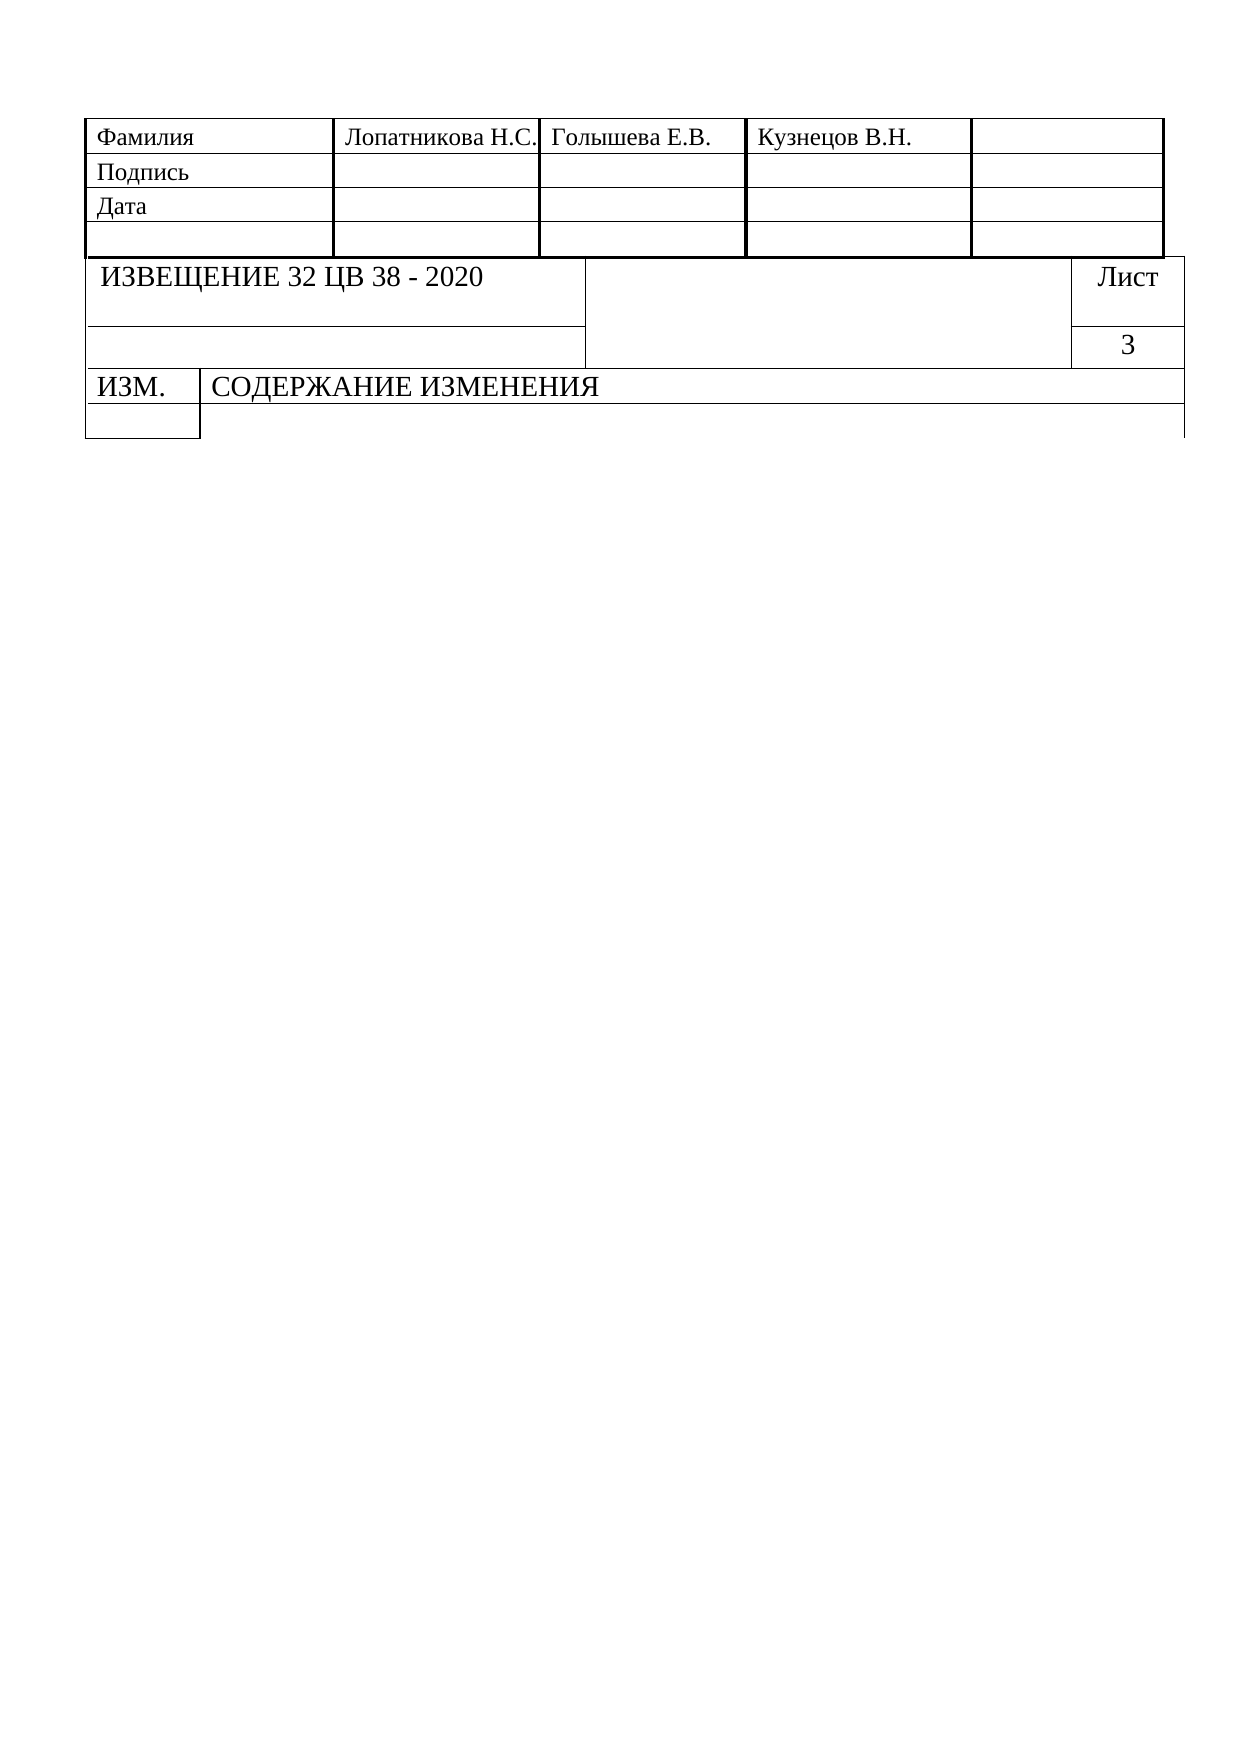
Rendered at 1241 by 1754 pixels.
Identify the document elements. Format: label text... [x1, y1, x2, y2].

table_cell [541, 222, 744, 256]
table_cell [973, 154, 1162, 187]
table_cell [541, 188, 744, 221]
table_cell [86, 403, 199, 438]
table_cell [335, 188, 538, 221]
table_cell [87, 222, 332, 256]
table_cell Лопатникова Н.С. [335, 119, 538, 152]
table_cell Голышева Е.В. [541, 119, 744, 152]
table_cell Подпись [87, 154, 332, 187]
table_cell Лист [1072, 257, 1184, 326]
table_cell [335, 222, 538, 256]
table_cell Кузнецов В.Н. [748, 119, 970, 152]
table_cell СОДЕРЖАНИЕ ИЗМЕНЕНИЯ [201, 369, 1184, 403]
table_cell [541, 154, 744, 187]
table_cell [586, 259, 1071, 367]
table_cell [335, 154, 538, 187]
table_cell ИЗМ. [86, 368, 199, 403]
table_cell [748, 188, 970, 221]
table_cell [86, 326, 485, 367]
table_cell [485, 327, 585, 367]
table_cell [748, 154, 970, 187]
table_cell [748, 222, 970, 256]
table_cell Фамилия [87, 119, 332, 152]
table_cell 3 [1072, 327, 1184, 367]
table_cell ИЗВЕЩЕНИЕ 32 ЦВ 38 - 2020 [86, 257, 585, 326]
table_cell [973, 222, 1162, 256]
table_cell [973, 119, 1162, 152]
table_cell [973, 188, 1162, 221]
table_cell Дата [87, 188, 332, 221]
table_cell [201, 404, 1184, 438]
